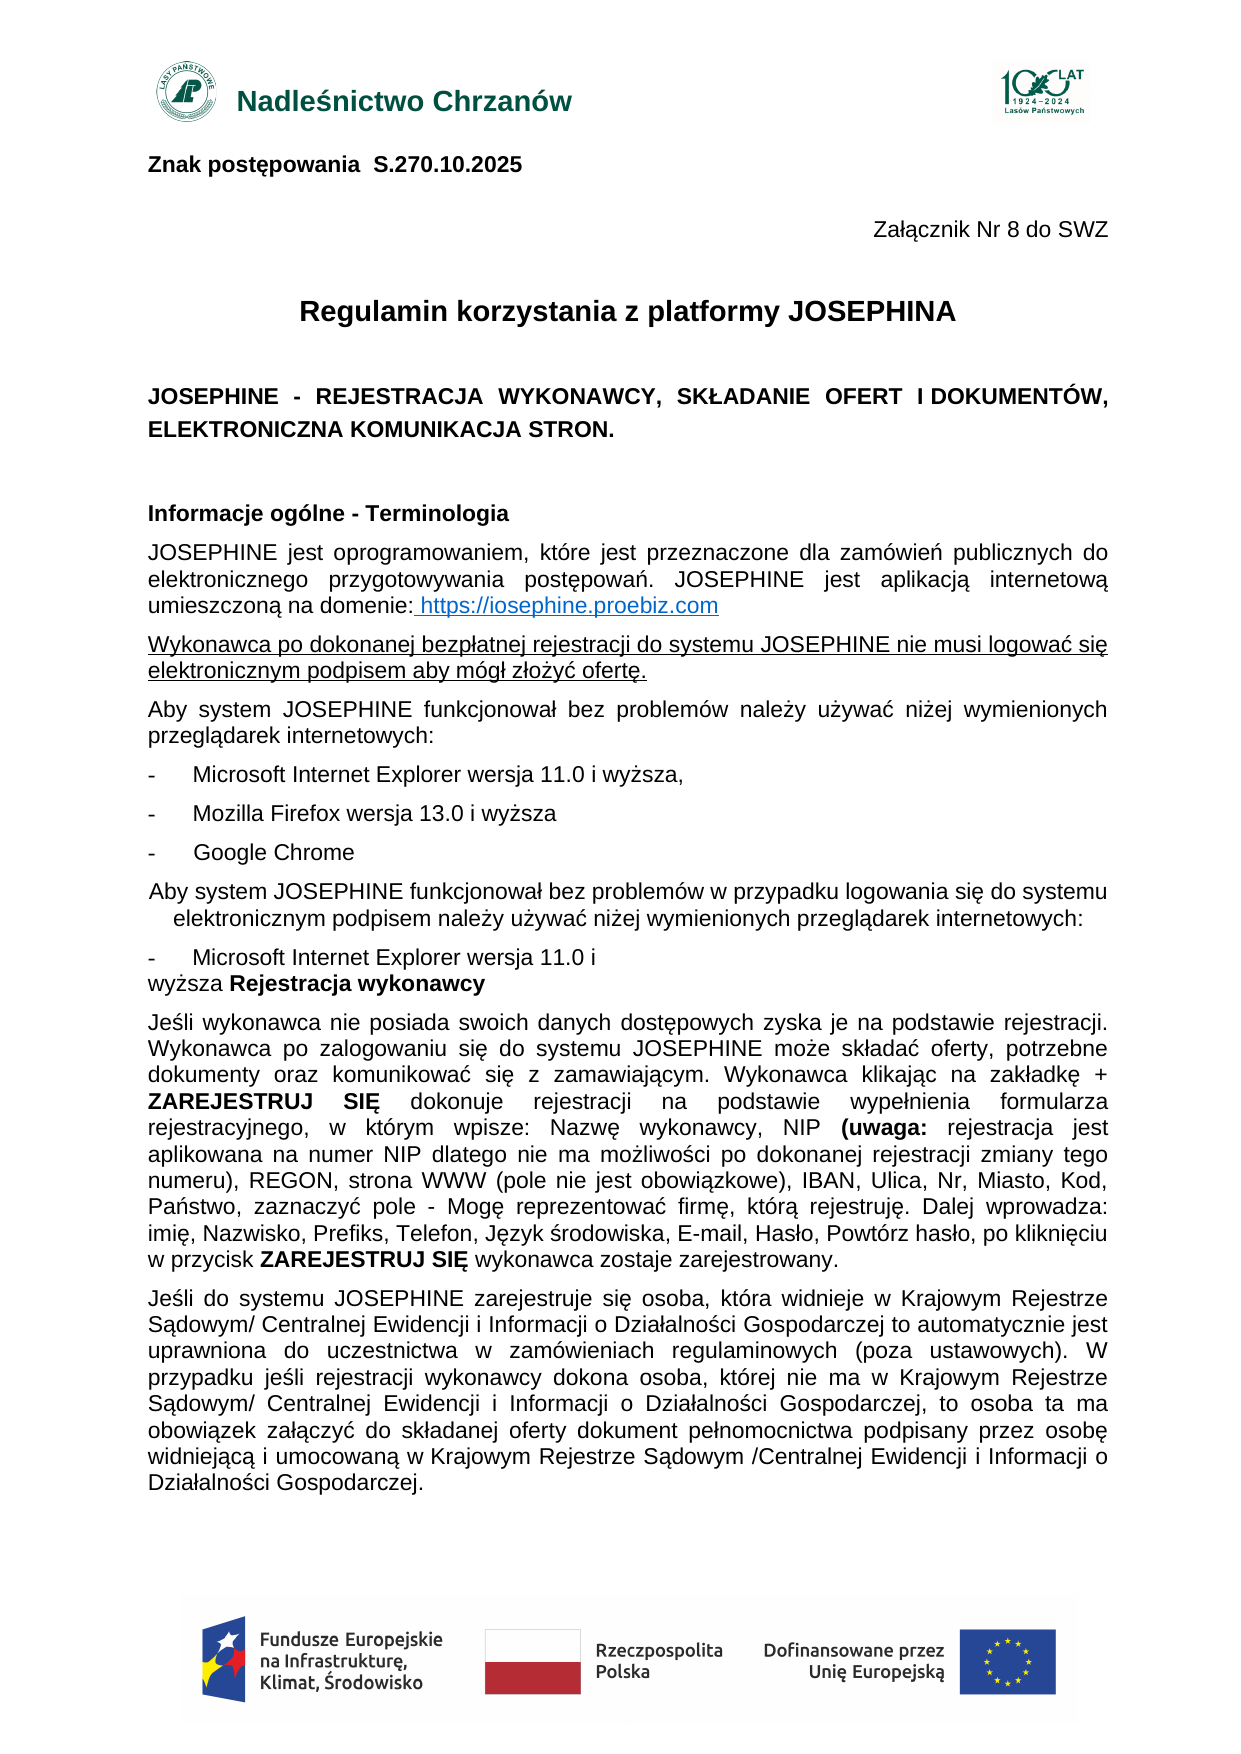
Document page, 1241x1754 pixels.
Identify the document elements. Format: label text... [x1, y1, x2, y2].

list Google Chrome [148, 839, 1111, 866]
picture [992, 61, 1092, 123]
text Informacje ogólne - Terminologia [148, 499, 1111, 527]
text Aby system JOSEPHINE funkcjonował bez problemów w przypadku logowania się do systemu elektronicznym podpisem należy używać niżej wymienionych przeglądarek internetowych: [148, 878, 1109, 931]
list Mozilla Firefox wersja 13.0 i wyższa [148, 800, 1111, 827]
list Microsoft Internet Explorer wersja 11.0 i wyższa Rejestracja wykonawcy [148, 943, 652, 996]
text Wykonawca po dokonanej bezpłatnej rejestracji do systemu JOSEPHINE nie musi logować się elektronicznym podpisem aby mógł złożyć ofertę. [148, 631, 1109, 684]
picture [181, 1594, 1078, 1724]
text Jeśli do systemu JOSEPHINE zarejestruje się osoba, która widnieje w Krajowym Rejestrze Sądowym/ Centralnej Ewidencji i Informacji o Działalności Gospodarczej to automatycznie jest uprawniona do uczestnictwa w zamówieniach regulaminowych (poza ustawowych). W przypadku jeśli rejestracji wykonawcy dokona osoba, której nie ma w Krajowym Rejestrze Sądowym/ Centralnej Ewidencji i Informacji o Działalności Gospodarczej, to osoba ta ma obowiązek załączyć do składanej oferty dokument pełnomocnictwa podpisany przez osobę widniejącą i umocowaną w Krajowym Rejestrze Sądowym /Centralnej Ewidencji i Informacji o Działalności Gospodarczej. [148, 1285, 1109, 1496]
text Załącznik Nr 8 do SWZ [148, 209, 1109, 245]
text Aby system JOSEPHINE funkcjonował bez problemów należy używać niżej wymienionych przeglądarek internetowych: [148, 696, 1109, 749]
text JOSEPHINE jest oprogramowaniem, które jest przeznaczone dla zamówień publicznych do elektronicznego przygotowywania postępowań. JOSEPHINE jest aplikacją internetową umieszczoną na domenie: https://iosephine.proebiz.com [148, 539, 1109, 618]
text Jeśli wykonawca nie posiada swoich danych dostępowych zyska je na podstawie rejestracji. Wykonawca po zalogowaniu się do systemu JOSEPHINE może składać oferty, potrzebne dokumenty oraz komunikować się z zamawiającym. Wykonawca klikając na zakładkę + ZAREJESTRUJ SIĘ dokonuje rejestracji na podstawie wypełnienia formularza rejestracyjnego, w którym wpisze: Nazwę wykonawcy, NIP (uwaga: rejestracja jest aplikowana na numer NIP dlatego nie ma możliwości po dokonanej rejestracji zmiany tego numeru), REGON, strona WWW (pole nie jest obowiązkowe), IBAN, Ulica, Nr, Miasto, Kod, Państwo, zaznaczyć pole - Mogę reprezentować firmę, którą rejestruję. Dalej wprowadza: imię, Nazwisko, Prefiks, Telefon, Język środowiska, E-mail, Hasło, Powtórz hasło, po kliknięciu w przycisk ZAREJESTRUJ SIĘ wykonawca zostaje zarejestrowany. [148, 1009, 1109, 1272]
text JOSEPHINE - REJESTRACJA WYKONAWCY, SKŁADANIE OFERT I DOKUMENTÓW, ELEKTRONICZNA KOMUNIKACJA STRON. [148, 377, 1109, 444]
text Regulamin korzystania z platformy JOSEPHINA [148, 293, 1109, 329]
list Microsoft Internet Explorer wersja 11.0 i wyższa, [148, 761, 1111, 788]
